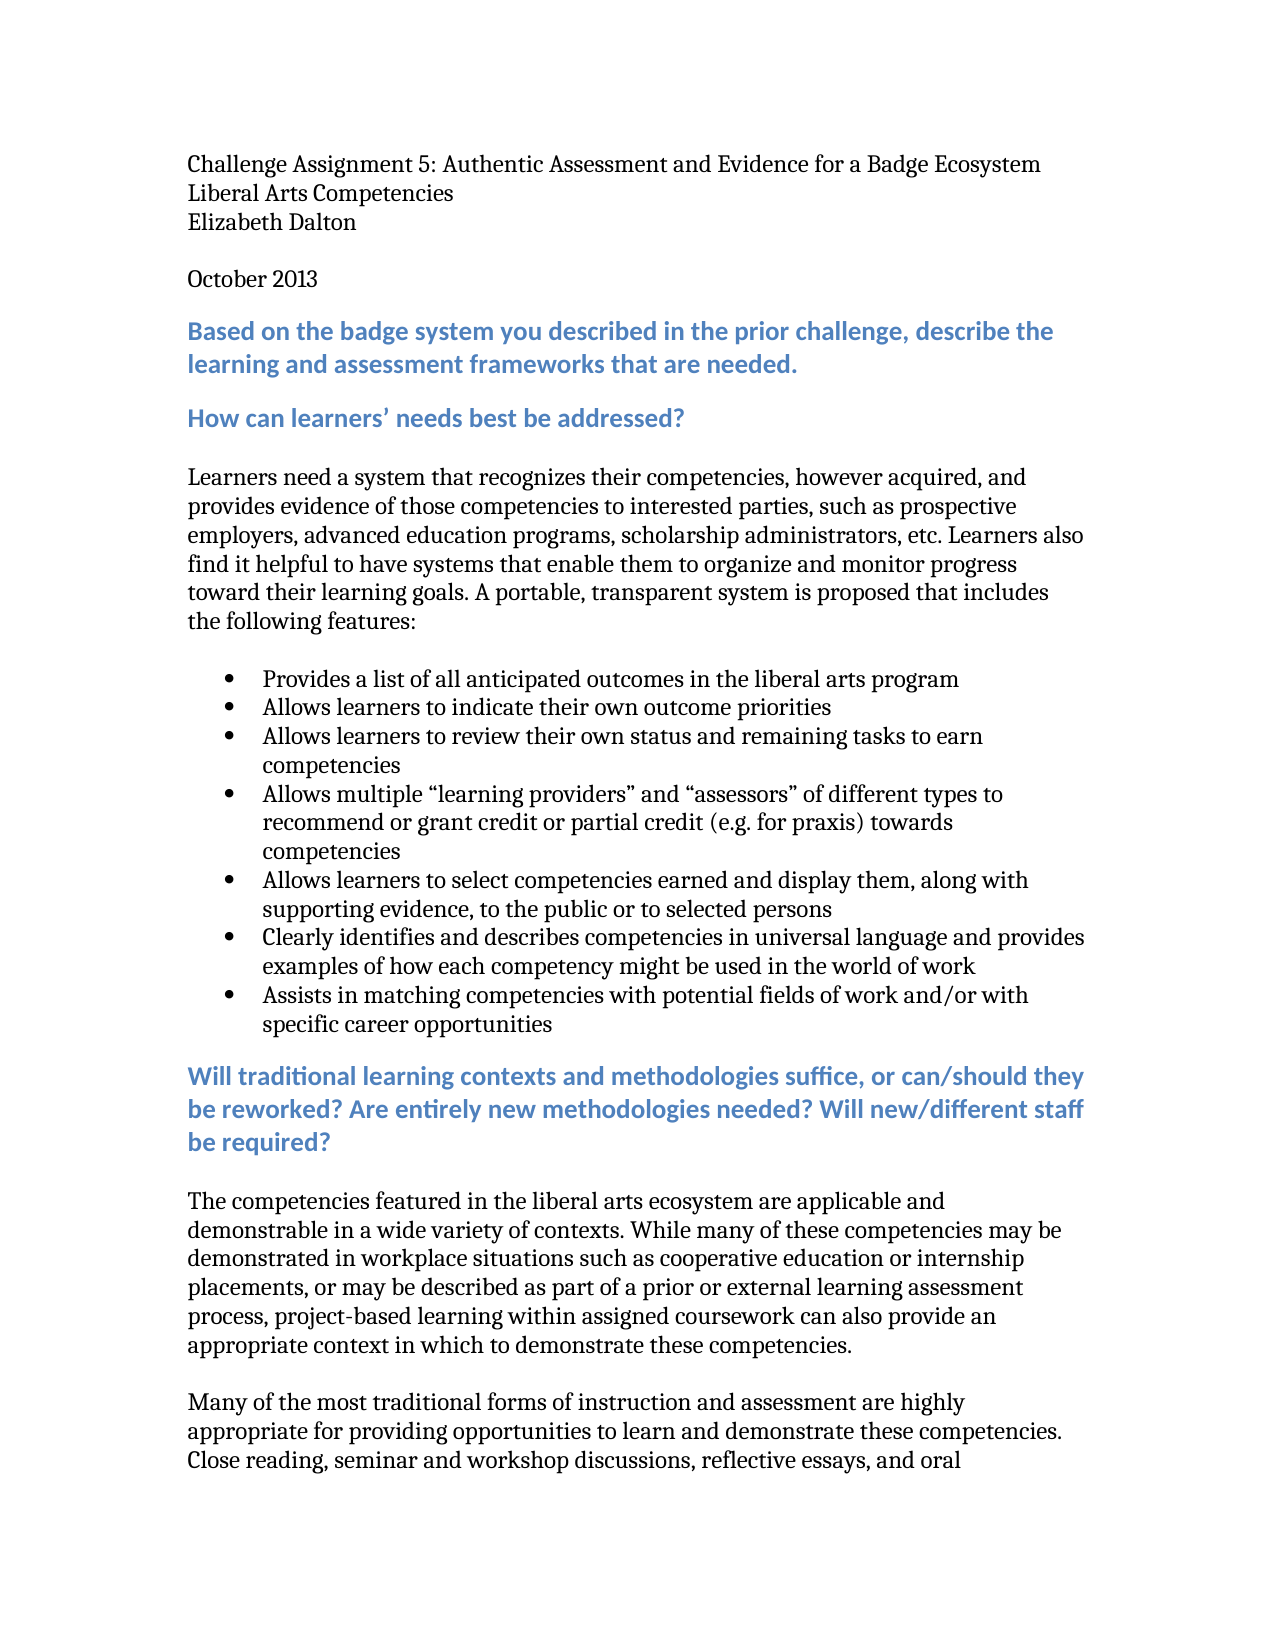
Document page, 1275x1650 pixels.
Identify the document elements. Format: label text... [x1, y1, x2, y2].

list Assists in matching competencies with potential fields of work and/or with specific career opportunities [225, 981, 1087, 1038]
list Allows learners to review their own status and remaining tasks to earn competencies [225, 722, 1087, 779]
list Clearly identifies and describes competencies in universal language and provides examples of how each competency might be used in the world of work [225, 923, 1087, 981]
text October 2013 [187, 265, 1087, 294]
list Provides a list of all anticipated outcomes in the liberal arts program [225, 664, 1087, 693]
subtitle How can learners’ needs best be addressed? [187, 401, 1087, 434]
text Liberal Arts Competencies [187, 179, 1087, 207]
text The competencies featured in the liberal arts ecosystem are applicable and demonstrable in a wide variety of contexts. While many of these competencies may be demonstrated in workplace situations such as cooperative education or internship placements, or may be described as part of a prior or external learning assessment process, project-based learning within assigned coursework can also provide an appropriate context in which to demonstrate these competencies. [187, 1187, 1087, 1359]
subtitle Will traditional learning contexts and methodologies suffice, or can/should they be reworked? Are entirely new methodologies needed? Will new/different staff be required? [187, 1059, 1087, 1158]
list Allows learners to select competencies earned and display them, along with supporting evidence, to the public or to selected persons [225, 866, 1087, 923]
text Elizabeth Dalton [187, 207, 1087, 265]
text Learners need a system that recognizes their competencies, however acquired, and provides evidence of those competencies to interested parties, such as prospective employers, advanced education programs, scholarship administrators, etc. Learners also find it helpful to have systems that enable them to organize and monitor progress toward their learning goals. A portable, transparent system is proposed that includes the following features: [187, 463, 1087, 636]
subtitle Based on the badge system you described in the prior challenge, describe the learning and assessment frameworks that are needed. [187, 314, 1087, 381]
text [187, 1388, 1087, 1474]
text Challenge Assignment 5: Authentic Assessment and Evidence for a Badge Ecosystem [187, 150, 1087, 179]
list Allows multiple “learning providers” and “assessors” of different types to recommend or grant credit or partial credit (e.g. for praxis) towards competencies [225, 779, 1087, 866]
list Allows learners to indicate their own outcome priorities [225, 693, 1087, 722]
